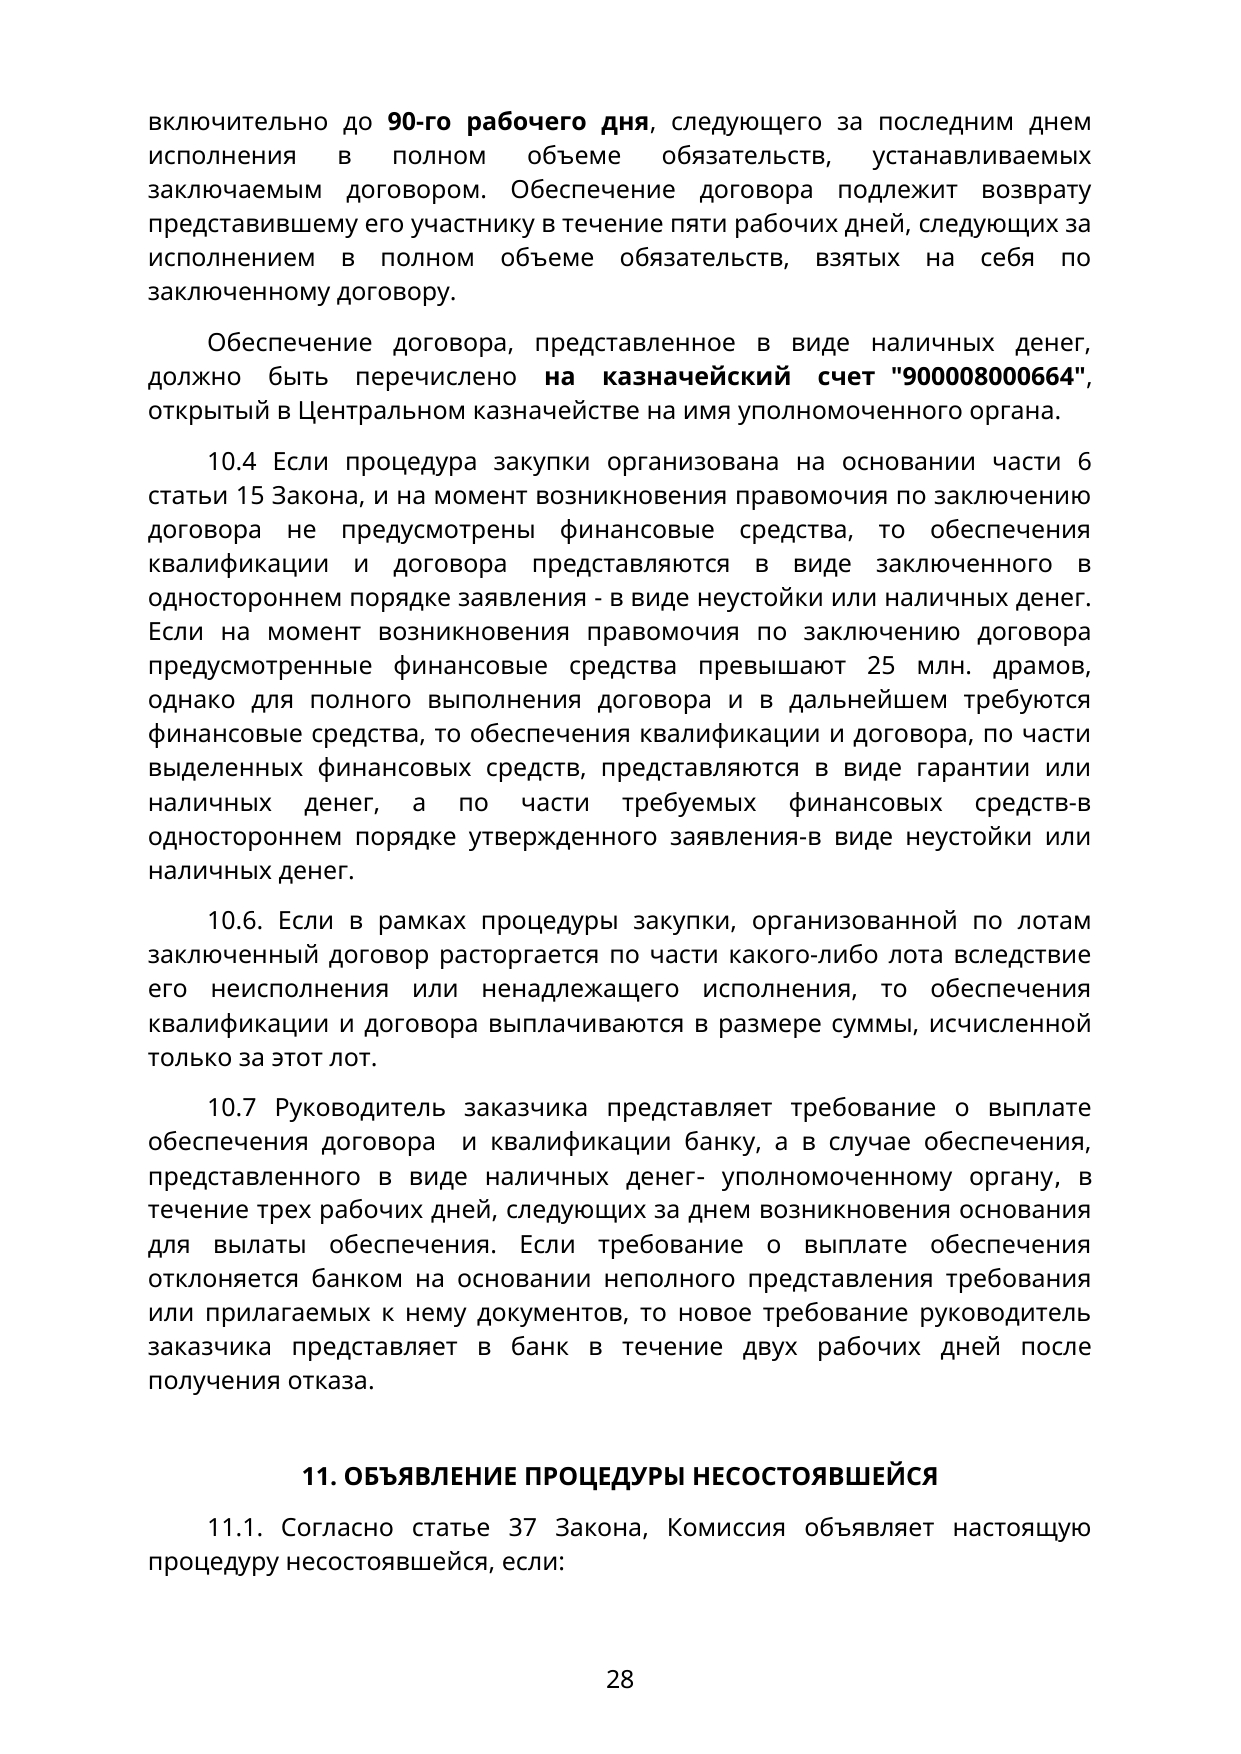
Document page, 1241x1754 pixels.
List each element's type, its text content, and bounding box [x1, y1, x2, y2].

text 10.7 Руководитель заказчика представляет требование о выплате обеспечения договора и квалификации банку, а в случае обеспечения, представленного в виде наличных денег- уполномоченному органу, в течение трех рабочих дней, следующих за днем возникновения основания для вылаты обеспечения. Если требование о выплате обеспечения отклоняется банком на основании неполного представления требования или прилагаемых к нему документов, то новое требование руководитель заказчика представляет в банк в течение двух рабочих дней после получения отказа. [148, 1090, 1092, 1397]
text 11.1. Согласно статье 37 Закона, Комиссия объявляет настоящую процедуру несостоявшейся, если: [148, 1509, 1092, 1577]
text 11. ОБЪЯВЛЕНИЕ ПРОЦЕДУРЫ НЕСОСТОЯВШЕЙСЯ [148, 1459, 1092, 1493]
text Обеспечение договора должно быть действительно как минимум включительно до 90-го рабочего дня, следующего за последним днем исполнения в полном объеме обязательств, устанавливаемых заключаемым договором. Обеспечение договора подлежит возврату представившему его участнику в течение пяти рабочих дней, следующих за исполнением в полном объеме обязательств, взятых на себя по заключенному договору. [148, 103, 1092, 308]
text Обеспечение договора, представленное в виде наличных денег, должно быть перечислено на казначейский счет "900008000664", открытый в Центральном казначействе на имя уполномоченного органа. [148, 324, 1092, 427]
text 10.6. Если в рамках процедуры закупки, организованной по лотам заключенный договор расторгается по части какого-либо лота вследствие его неисполнения или ненадлежащего исполнения, то обеспечения квалификации и договора выплачиваются в размере суммы, исчисленной только за этот лот. [148, 903, 1092, 1073]
text 10.4 Если процедура закупки организована на основании части 6 статьи 15 Закона, и на момент возникновения правомочия по заключению договора не предусмотрены финансовые средства, то обеспечения квалификации и договора представляются в виде заключенного в одностороннем порядке заявления - в виде неустойки или наличных денег. Если на момент возникновения правомочия по заключению договора предусмотренные финансовые средства превышают 25 млн. драмов, однако для полного выполнения договора и в дальнейшем требуются финансовые средства, то обеспечения квалификации и договора, по части выделенных финансовых средств, представляются в виде гарантии или наличных денег, а по части требуемых финансовых средств-в одностороннем порядке утвержденного заявления-в виде неустойки или наличных денег. [148, 443, 1092, 886]
